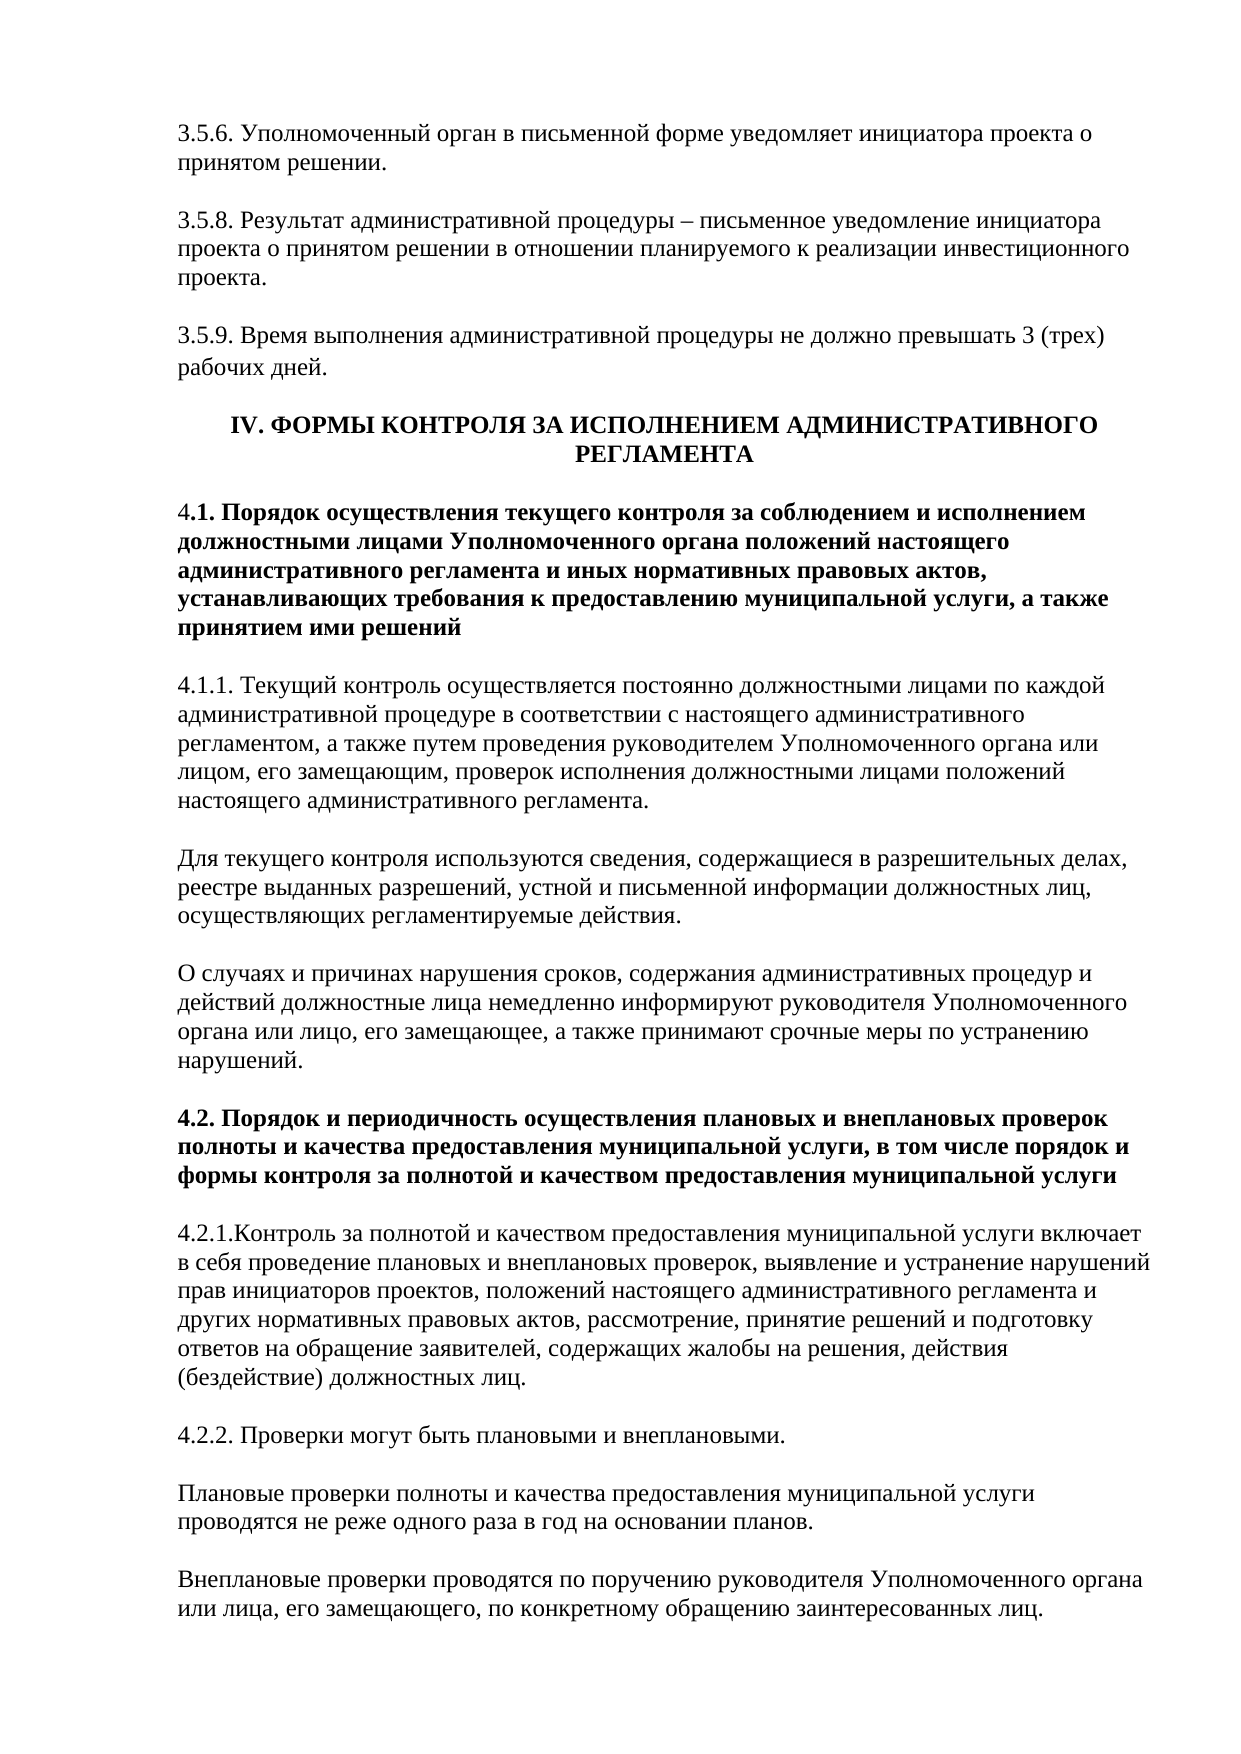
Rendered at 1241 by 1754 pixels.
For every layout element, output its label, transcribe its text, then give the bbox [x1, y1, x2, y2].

text 4.2.1.Контроль за полнотой и качеством предоставления муниципальной услуги включает в себя проведение плановых и внеплановых проверок, выявление и устранение нарушений прав инициаторов проектов, положений настоящего административного регламента и других нормативных правовых актов, рассмотрение, принятие решений и подготовку ответов на обращение заявителей, содержащих жалобы на решения, действия (бездействие) должностных лиц. [177, 1218, 1152, 1391]
text Внеплановые проверки проводятся по поручению руководителя Уполномоченного органа или лица, его замещающего, по конкретному обращению заинтересованных лиц. [177, 1564, 1152, 1622]
text 3.5.6. Уполномоченный орган в письменной форме уведомляет инициатора проекта о принятом решении. [177, 118, 1152, 176]
text 3.5.9. Время выполнения административной процедуры не должно превышать 3 (трех) рабочих дней. [177, 320, 1152, 381]
text 3.5.8. Результат административной процедуры – письменное уведомление инициатора проекта о принятом решении в отношении планируемого к реализации инвестиционного проекта. [177, 205, 1152, 291]
text 4.1.1. Текущий контроль осуществляется постоянно должностными лицами по каждой административной процедуре в соответствии с настоящего административного регламентом, а также путем проведения руководителем Уполномоченного органа или лицом, его замещающим, проверок исполнения должностными лицами положений настоящего административного регламента. [177, 670, 1152, 814]
text Плановые проверки полноты и качества предоставления муниципальной услуги проводятся не реже одного раза в год на основании планов. [177, 1478, 1152, 1535]
text 4.2. Порядок и периодичность осуществления плановых и внеплановых проверок полноты и качества предоставления муниципальной услуги, в том числе порядок и формы контроля за полнотой и качеством предоставления муниципальной услуги [177, 1103, 1152, 1189]
text Для текущего контроля используются сведения, содержащиеся в разрешительных делах, реестре выданных разрешений, устной и письменной информации должностных лиц, осуществляющих регламентируемые действия. [177, 843, 1152, 929]
text 4.1. Порядок осуществления текущего контроля за соблюдением и исполнением должностными лицами Уполномоченного органа положений настоящего административного регламента и иных нормативных правовых актов, устанавливающих требования к предоставлению муниципальной услуги, а также принятием ими решений [177, 497, 1152, 641]
text IV. ФОРМЫ КОНТРОЛЯ ЗА ИСПОЛНЕНИЕМ АДМИНИСТРАТИВНОГО РЕГЛАМЕНТА [177, 411, 1152, 468]
text 4.2.2. Проверки могут быть плановыми и внеплановыми. [177, 1420, 1152, 1448]
text О случаях и причинах нарушения сроков, содержания административных процедур и действий должностные лица немедленно информируют руководителя Уполномоченного органа или лицо, его замещающее, а также принимают срочные меры по устранению нарушений. [177, 958, 1152, 1073]
